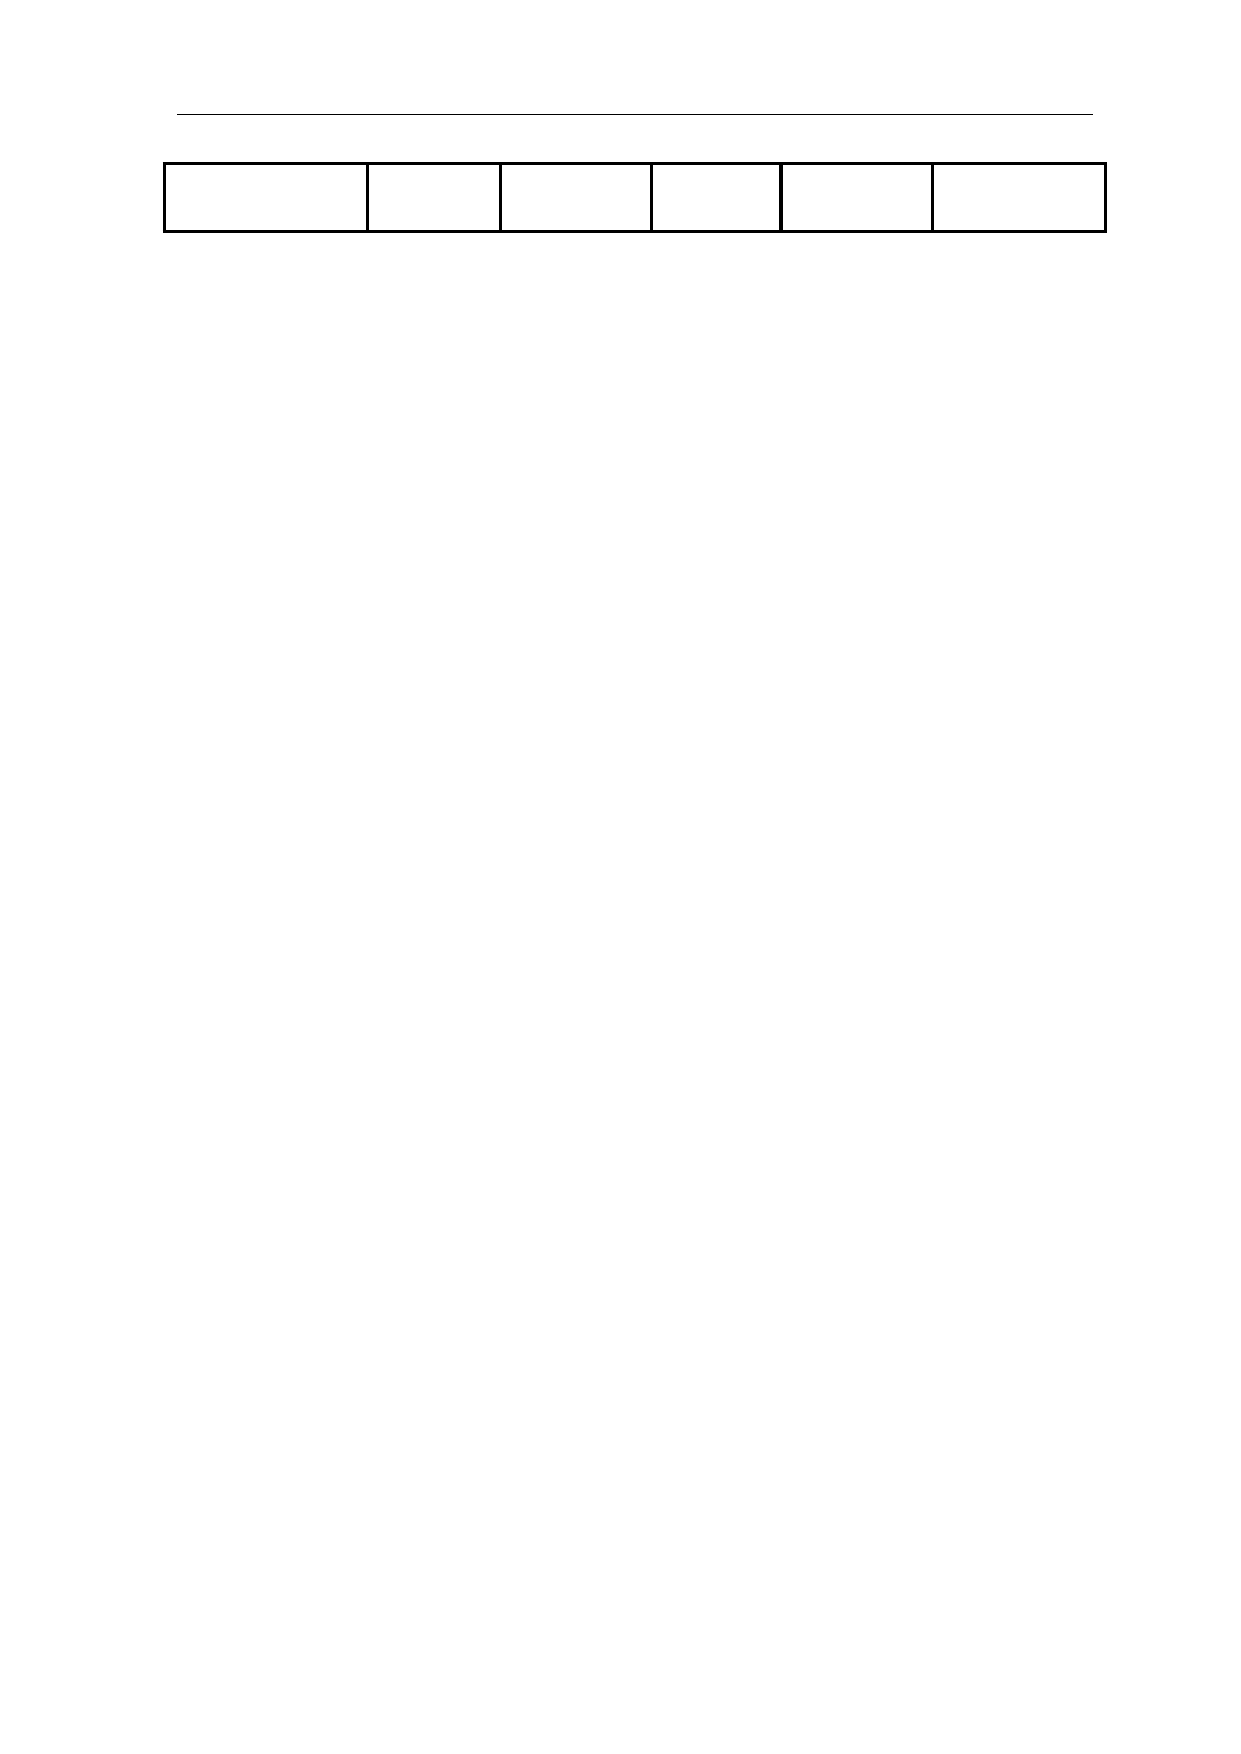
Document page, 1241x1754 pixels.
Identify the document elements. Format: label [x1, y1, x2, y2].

table_cell [502, 165, 650, 230]
table_cell [653, 165, 779, 230]
table_cell [166, 165, 366, 230]
table_cell [934, 165, 1104, 230]
table_cell [783, 165, 931, 230]
table_cell [369, 165, 499, 230]
